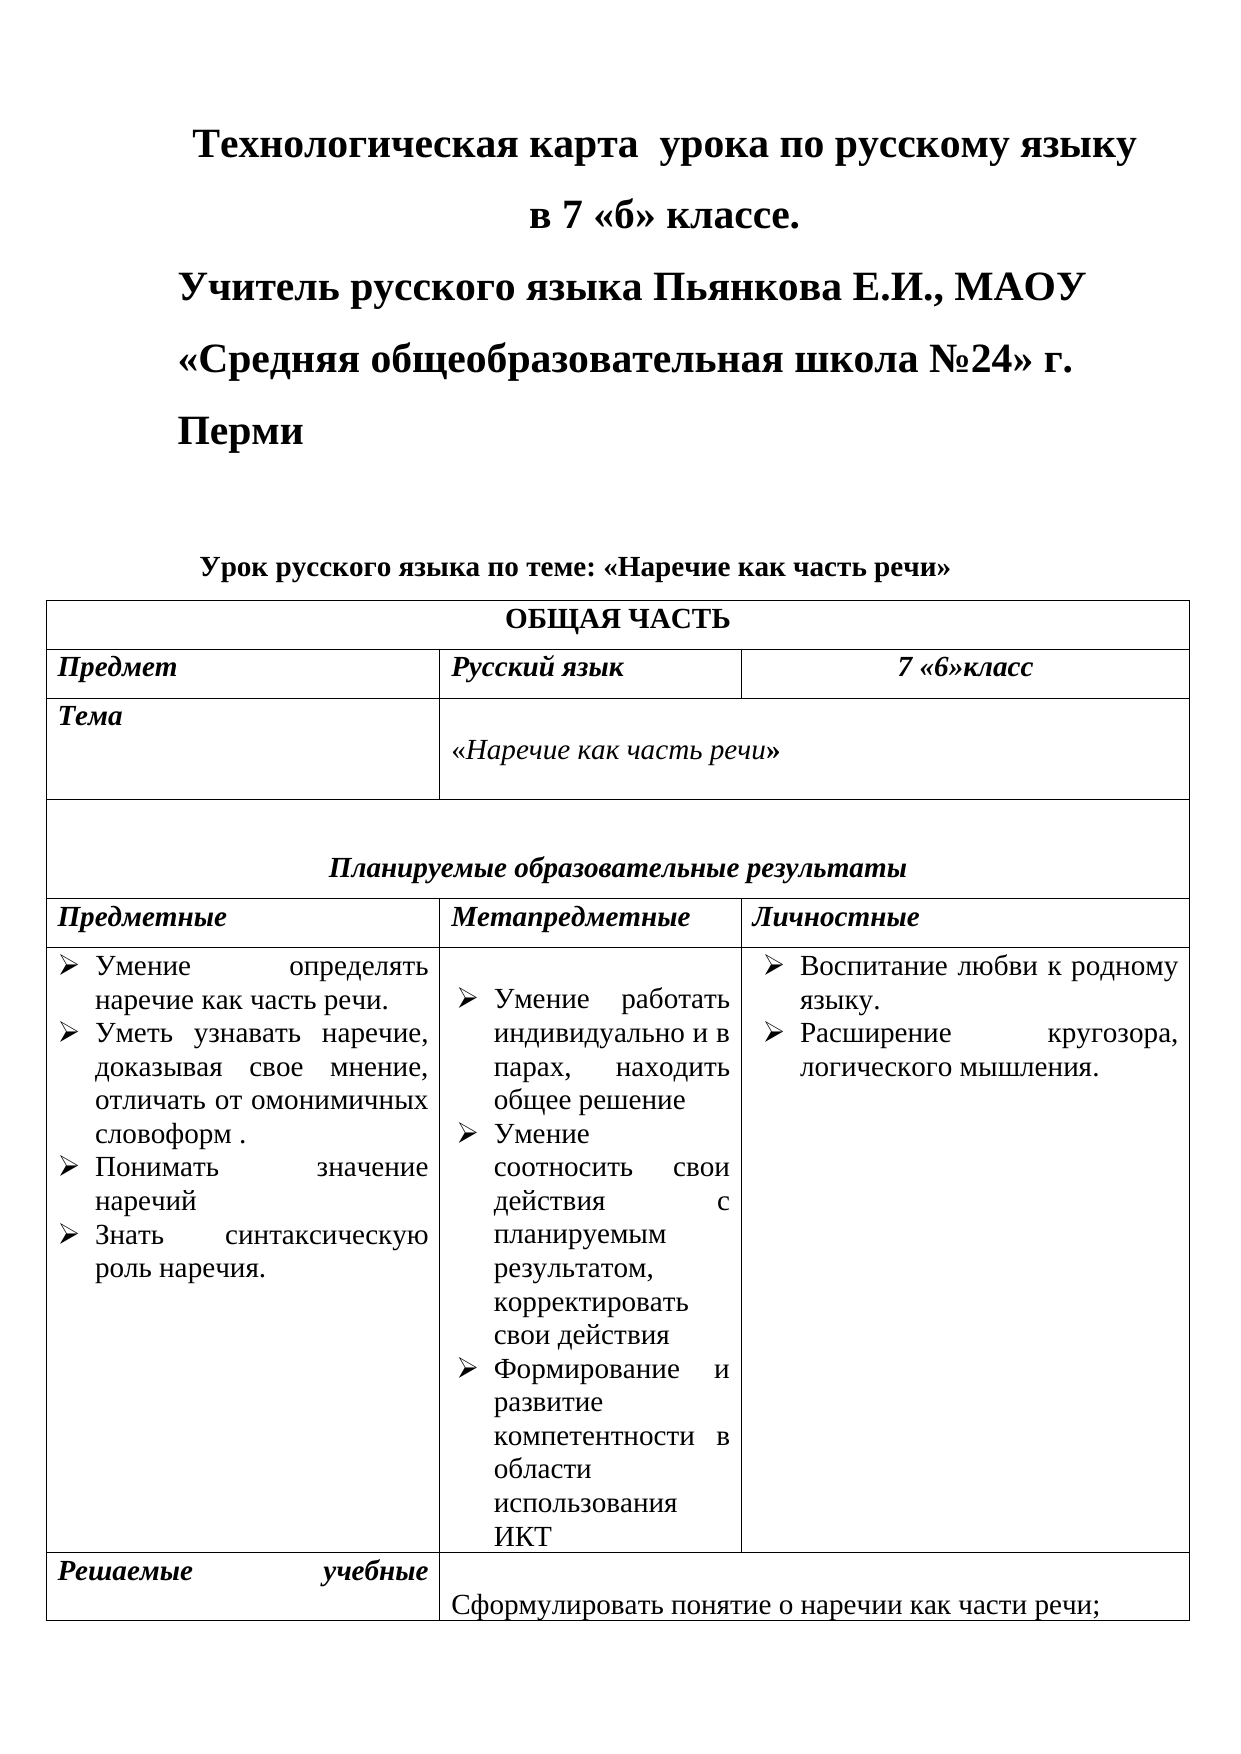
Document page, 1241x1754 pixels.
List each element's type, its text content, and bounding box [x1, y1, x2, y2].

text Урок русского языка по теме: «Наречие как часть речи» [177, 549, 1152, 583]
table_cell Предмет [47, 650, 439, 697]
table_cell Предметные [47, 899, 439, 947]
table_cell «Наречие как часть речи» [440, 699, 1189, 799]
table_cell Планируемые образовательные результаты [47, 800, 1189, 898]
table_cell Воспитание любви к родному языку. Расширение кругозора, логического мышления. [742, 948, 1189, 1552]
table_cell Метапредметные [440, 899, 741, 947]
text Технологическая карта урока по русскому языку [177, 118, 1152, 166]
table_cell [47, 1553, 439, 1620]
text в 7 «б» классе. [177, 190, 1152, 238]
table_cell Личностные [742, 899, 1189, 947]
table_cell 7 «6»класс [742, 650, 1189, 697]
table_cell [440, 1553, 1189, 1620]
table_cell Умение работать индивидуально и в парах, находить общее решение Умение соотносить свои действия с планируемым результатом, корректировать свои действия Формирование и развитие компетентности в области использования ИКТ [440, 948, 741, 1552]
table_cell Русский язык [440, 650, 741, 697]
table_cell Тема [47, 699, 439, 799]
text Учитель русского языка Пьянкова Е.И., МАОУ «Средняя общеобразовательная школа №24» г. Перми [177, 262, 1152, 453]
table_cell Умение определять наречие как часть речи. Уметь узнавать наречие, доказывая свое мнение, отличать от омонимичных словоформ . Понимать значение наречий Знать синтаксическую роль наречия. [47, 948, 439, 1552]
table_header ОБЩАЯ ЧАСТЬ [47, 601, 1189, 648]
